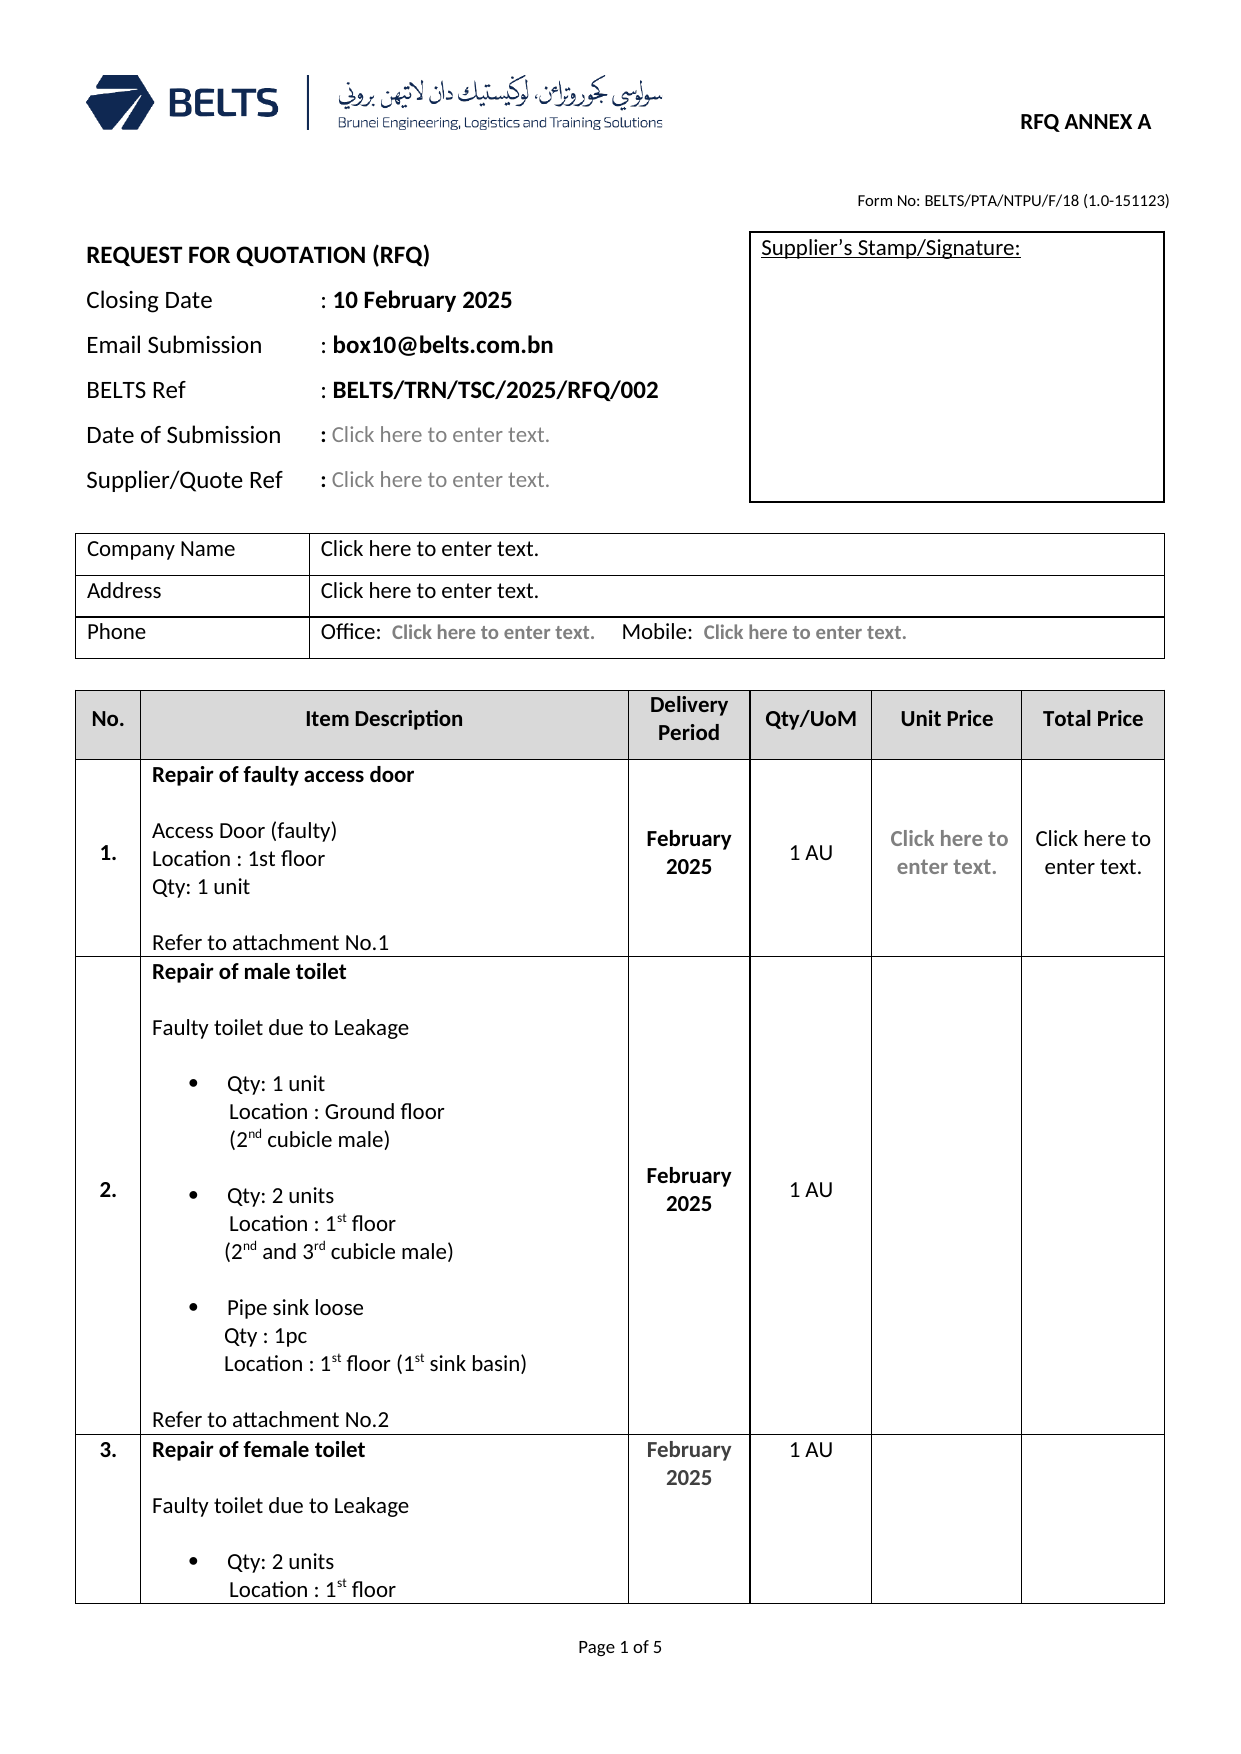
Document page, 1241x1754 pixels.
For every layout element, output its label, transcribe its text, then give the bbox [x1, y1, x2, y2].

table_cell Supplier/Quote Ref [75, 456, 309, 501]
table_cell : BELTS/TRN/TSC/2025/RFQ/002 [309, 366, 749, 411]
table_cell 1 AU [751, 957, 871, 1434]
table_cell Repair of faulty access door Access Door (faulty) Location : 1st floor Qty: 1 unit Refer to attachment No.1 [141, 760, 628, 956]
table_cell Office: Mobile: [310, 618, 1164, 658]
table_cell 2. [76, 957, 140, 1434]
table_cell [1022, 957, 1164, 1434]
table_cell [872, 957, 1021, 1434]
table_cell 1 AU [751, 760, 871, 956]
table_cell : [309, 456, 749, 501]
table_cell February 2025 [629, 1435, 749, 1603]
table_header Qty/UoM [751, 691, 871, 759]
table_cell 1 AU [751, 1435, 871, 1603]
table_cell Phone [76, 618, 309, 658]
table_cell [872, 760, 1021, 956]
table_cell 3. [76, 1435, 140, 1603]
table_header No. [76, 691, 140, 759]
table_header Item Description [141, 691, 628, 759]
table_cell BELTS Ref [75, 366, 309, 411]
table_cell Address [76, 576, 309, 616]
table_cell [141, 1435, 628, 1603]
table_header Supplier’s Stamp/Signature: [751, 233, 1163, 501]
table_header REQUEST FOR QUOTATION (RFQ) [75, 231, 749, 276]
table_cell 1. [76, 760, 140, 956]
table_cell February 2025 [629, 760, 749, 956]
table_header Unit Price [872, 691, 1021, 759]
table_cell : box10@belts.com.bn [309, 321, 749, 366]
table_cell [1022, 1435, 1164, 1603]
table_cell Date of Submission [75, 411, 309, 456]
table_cell Closing Date [75, 276, 309, 321]
table_cell Repair of male toilet Faulty toilet due to Leakage Qty: 1 unit Location : Ground floor (2nd cubicle male) Qty: 2 units Location : 1st floor (2nd and 3rd cubicle male) Pipe sink loose Qty : 1pc Location : 1st floor (1st sink basin) Refer to attachment No.2 [141, 957, 628, 1434]
picture [86, 75, 663, 130]
table_header Total Price [1022, 691, 1164, 759]
table_cell February 2025 [629, 957, 749, 1434]
table_cell [1022, 760, 1164, 956]
table_cell : [309, 411, 749, 456]
table_cell Email Submission [75, 321, 309, 366]
table_cell [872, 1435, 1021, 1603]
table_header Company Name [76, 534, 309, 575]
table_cell : 10 February 2025 [309, 276, 749, 321]
table_header Delivery Period [629, 691, 749, 759]
